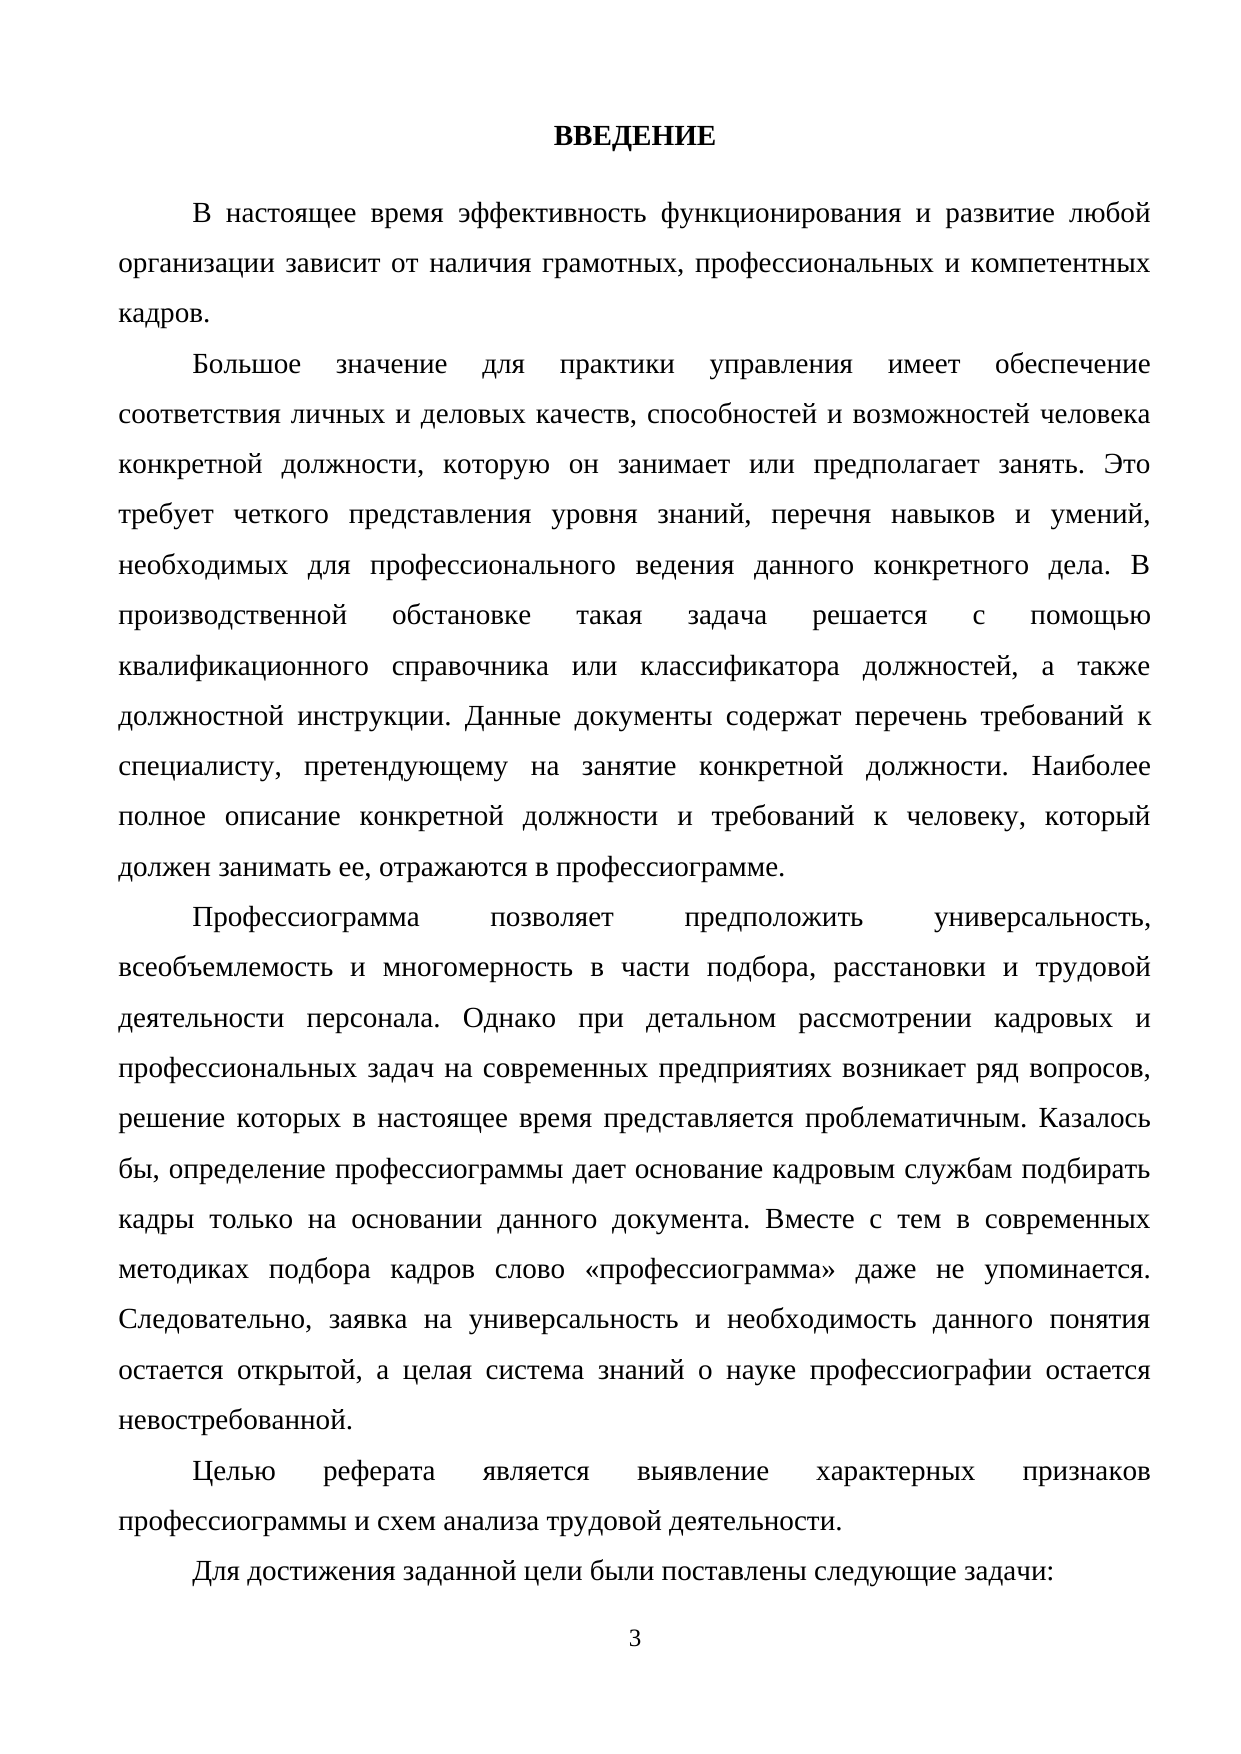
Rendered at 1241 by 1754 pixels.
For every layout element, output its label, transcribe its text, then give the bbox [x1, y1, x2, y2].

text В настоящее время эффективность функционирования и развитие любой организации зависит от наличия грамотных, профессиональных и компетентных кадров. [118, 195, 1152, 329]
subtitle Введение [118, 118, 1152, 152]
text Для достижения заданной цели были поставлены следующие задачи: [118, 1553, 1152, 1587]
text Большое значение для практики управления имеет обеспечение соответствия личных и деловых качеств, способностей и возможностей человека конкретной должности, которую он занимает или предполагает занять. Это требует четкого представления уровня знаний, перечня навыков и умений, необходимых для профессионального ведения данного конкретного дела. В производственной обстановке такая задача решается с помощью квалификационного справочника или классификатора должностей, а также должностной инструкции. Данные документы содержат перечень требований к специалисту, претендующему на занятие конкретной должности. Наиболее полное описание конкретной должности и требований к человеку, который должен занимать ее, отражаются в профессиограмме. [118, 346, 1152, 882]
text Целью реферата является выявление характерных признаков профессиограммы и схем анализа трудовой деятельности. [118, 1453, 1152, 1536]
text Профессиограмма позволяет предположить универсальность, всеобъемлемость и многомерность в части подбора, расстановки и трудовой деятельности персонала. Однако при детальном рассмотрении кадровых и профессиональных задач на современных предприятиях возникает ряд вопросов, решение которых в настоящее время представляется проблематичным. Казалось бы, определение профессиограммы дает основание кадровым службам подбирать кадры только на основании данного документа. Вместе с тем в современных методиках подбора кадров слово «профессиограмма» даже не упоминается. Следовательно, заявка на универсальность и необходимость данного понятия остается открытой, а целая система знаний о науке профессиографии остается невостребованной. [118, 899, 1152, 1436]
